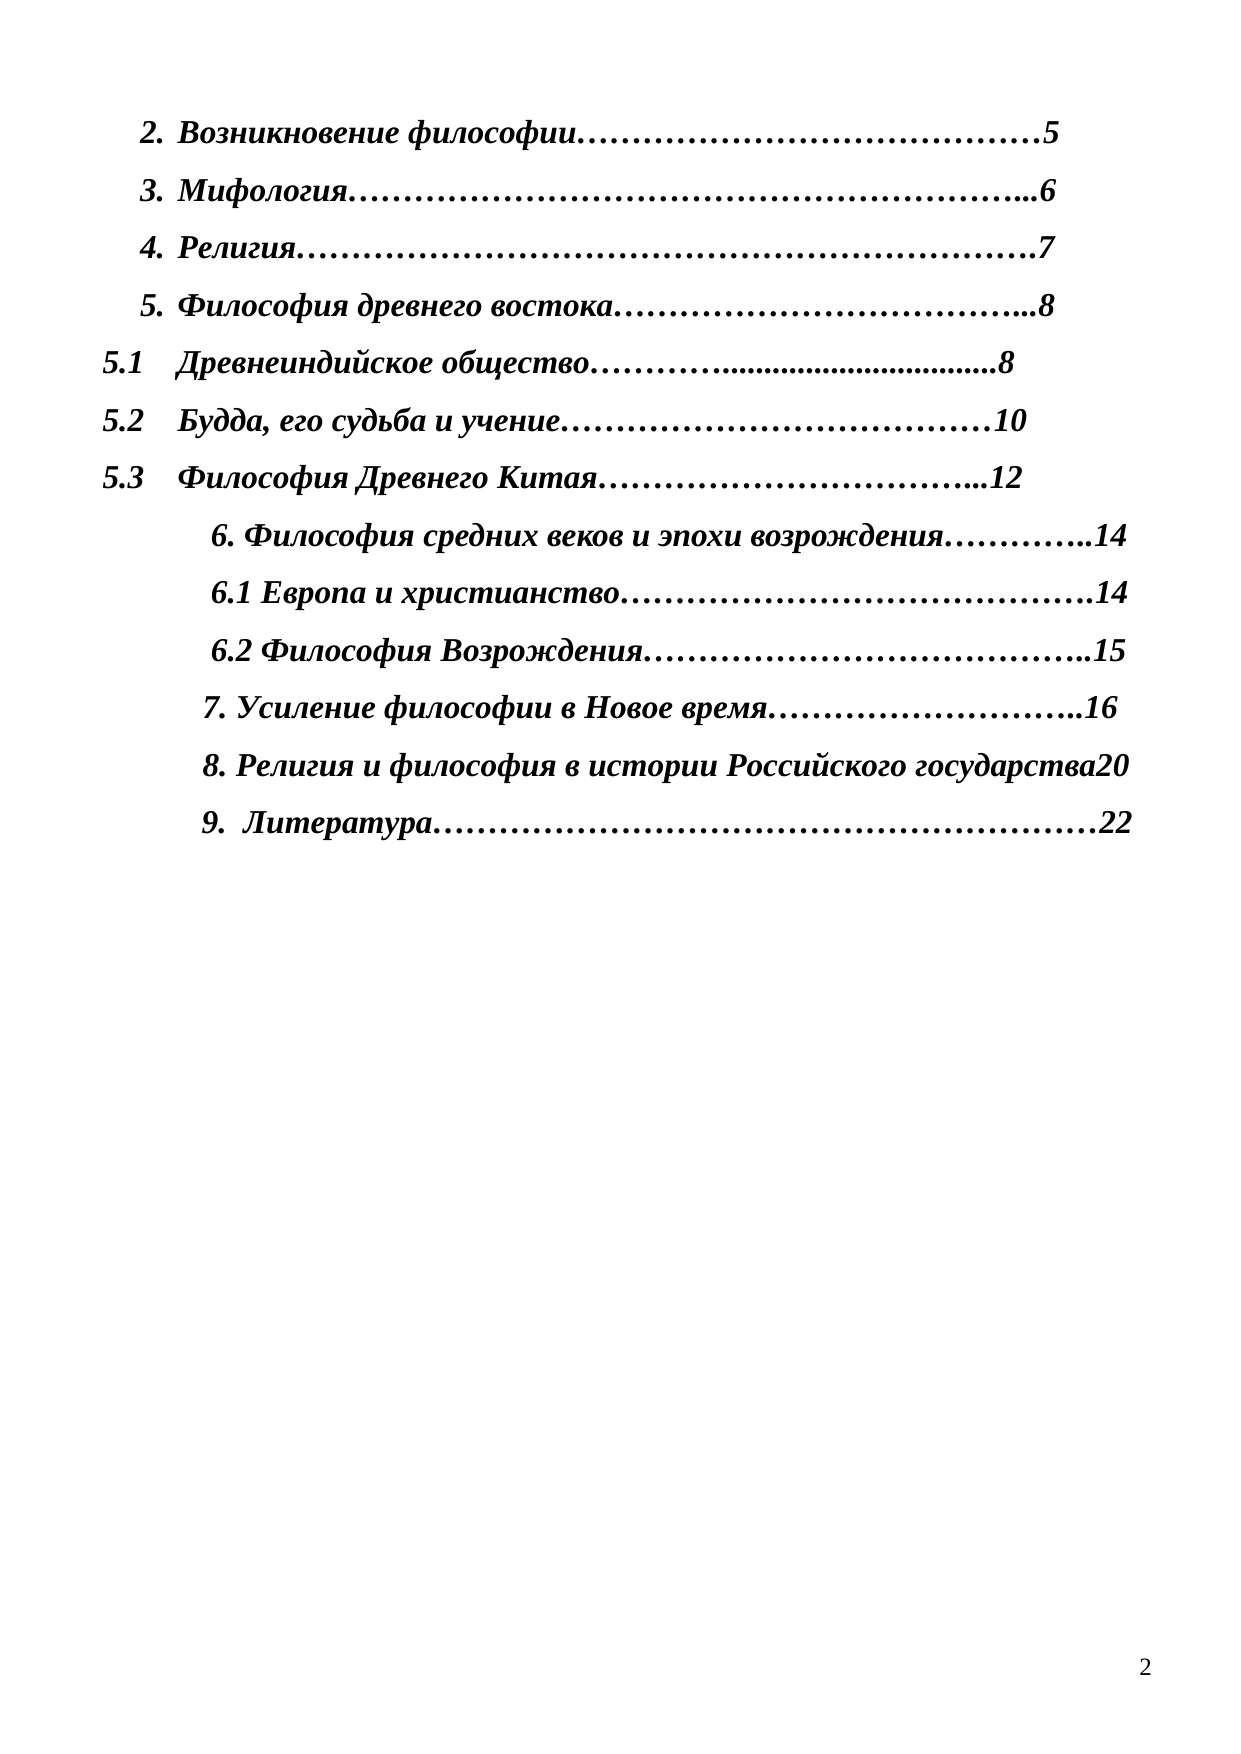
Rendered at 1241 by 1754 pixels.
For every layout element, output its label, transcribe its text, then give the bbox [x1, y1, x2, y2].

subtitle Будда, его судьба и учение…………………………………10 [102, 400, 1152, 438]
list Религия………………………………………………………….7 [140, 227, 1152, 266]
list Мифология……………………………………………………...6 [140, 170, 1152, 208]
subtitle Философия Древнего Китая……………………………...12 [102, 457, 1152, 496]
subtitle 6.2 Философия Возрождения…………………………………..15 [177, 630, 1152, 668]
text 8. Религия и философия в истории Российского государства20 [177, 745, 1152, 783]
text 7. Усиление философии в Новое время………………………..16 [177, 687, 1152, 726]
subtitle 6.1 Европа и христианство…………………………………….14 [177, 572, 1152, 611]
list Возникновение философии……………………………………5 [140, 112, 1152, 151]
list Древнеиндийское общество………….................................8 [102, 342, 1152, 381]
subtitle 6. Философия средних веков и эпохи возрождения…………..14 [177, 515, 1152, 553]
text 9. Литература……………………………………………………22 [118, 802, 1152, 841]
list Философия древнего востока………………………………...8 [140, 285, 1152, 323]
